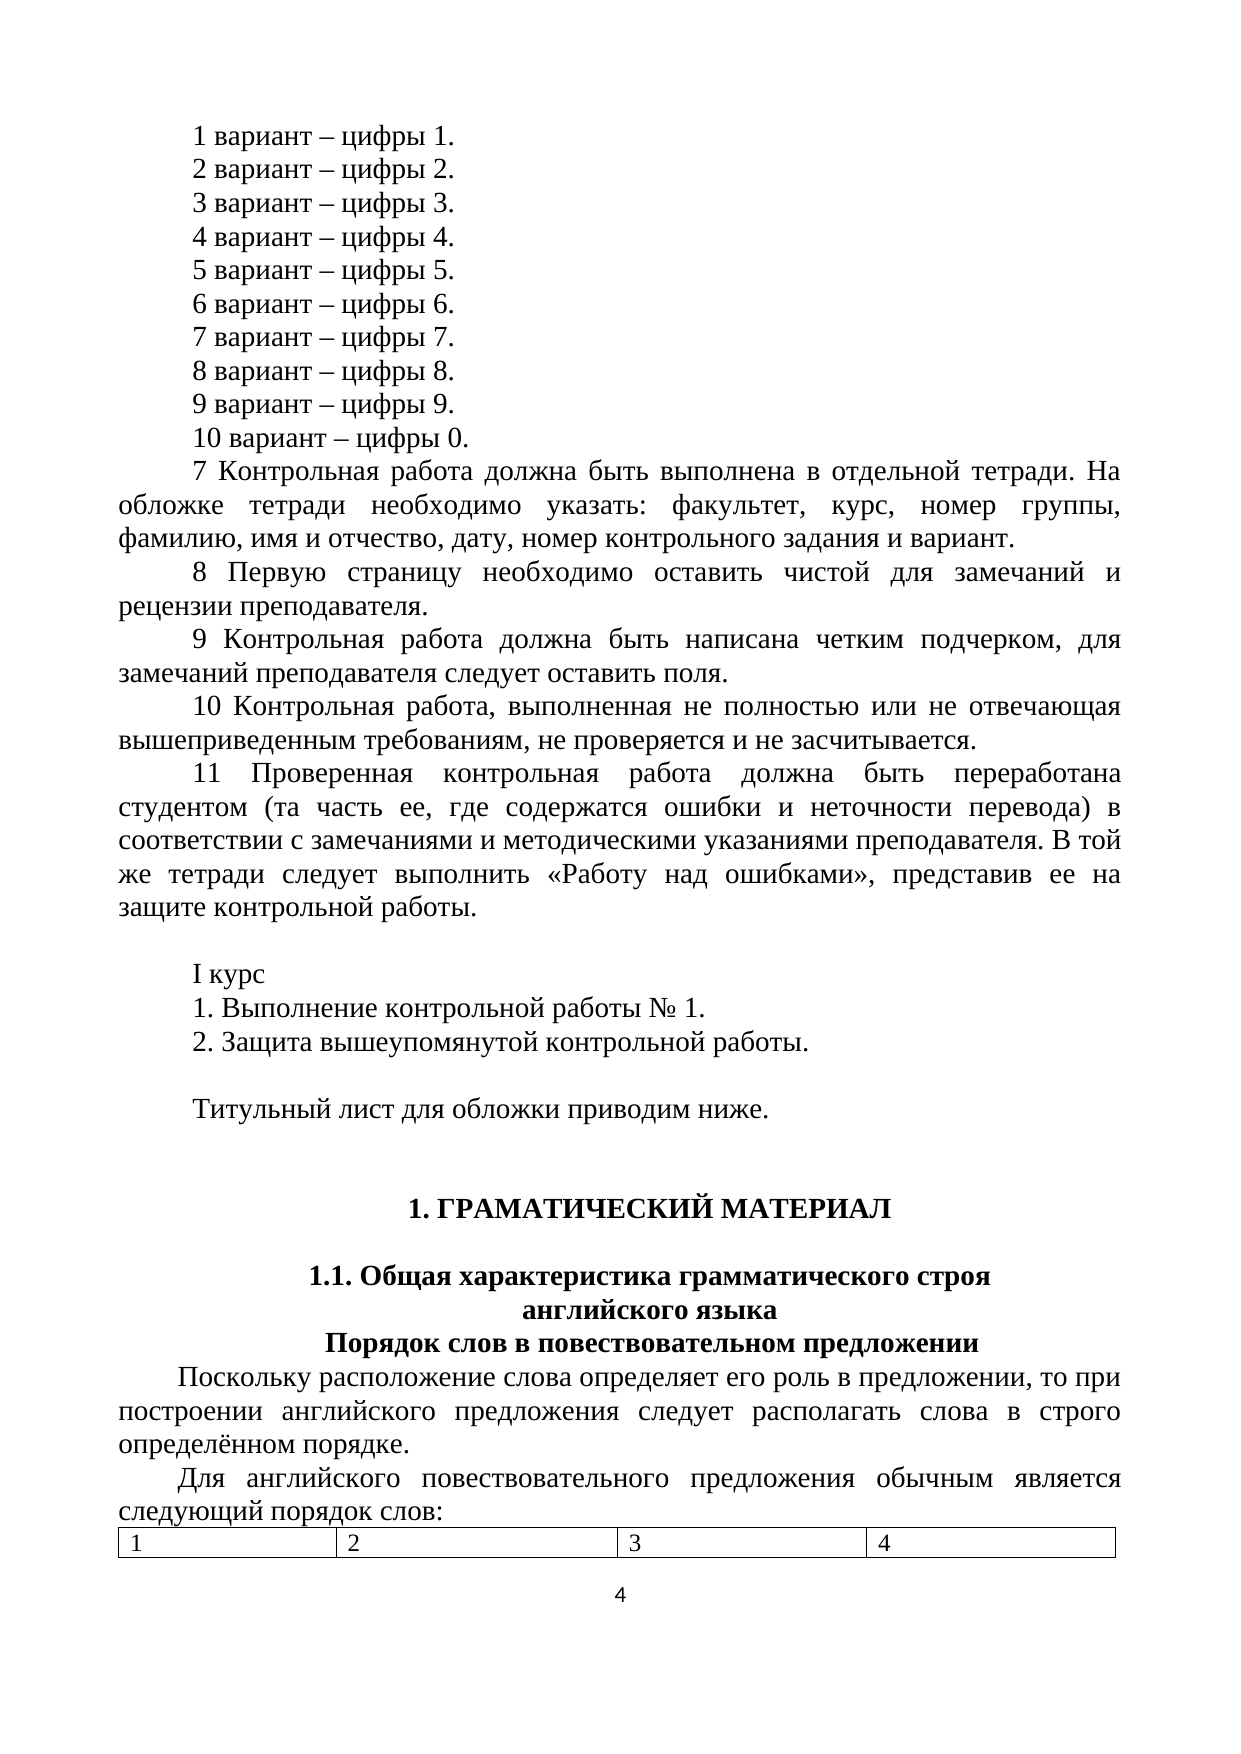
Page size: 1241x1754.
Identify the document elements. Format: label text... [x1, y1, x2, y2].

text 1. ГРАМАТИЧЕСКИЙ МАТЕРИАЛ [118, 1191, 1122, 1225]
text 9 Контрольная работа должна быть написана четким подчерком, для замечаний преподавателя следует оставить поля. [118, 621, 1122, 688]
text 7 вариант – цифры 7. [118, 319, 1122, 353]
text 1 вариант – цифры 1. [118, 118, 1122, 152]
text 9 вариант – цифры 9. [118, 386, 1122, 420]
text 1. Выполнение контрольной работы № 1. [118, 990, 1122, 1024]
text 10 Контрольная работа, выполненная не полностью или не отвечающая вышеприведенным требованиям, не проверяется и не засчитывается. [118, 688, 1122, 755]
text 1.1. Общая характеристика грамматического строя [118, 1258, 1122, 1292]
text Поскольку расположение слова определяет его роль в предложении, то при построении английского предложения следует располагать слова в строго определённом порядке. [118, 1359, 1122, 1460]
text Порядок слов в повествовательном предложении [266, 1326, 1122, 1359]
text 11 Проверенная контрольная работа должна быть переработана студентом (та часть ее, где содержатся ошибки и неточности перевода) в соответствии с замечаниями и методическими указаниями преподавателя. В той же тетради следует выполнить «Работу над ошибками», представив ее на защите контрольной работы. [118, 755, 1122, 923]
text 8 вариант – цифры 8. [118, 353, 1122, 386]
text 4 вариант – цифры 4. [118, 219, 1122, 252]
table_header 3 [618, 1528, 866, 1557]
text английского языка [118, 1292, 1122, 1326]
text 8 Первую страницу необходимо оставить чистой для замечаний и рецензии преподавателя. [118, 554, 1122, 621]
text Для английского повествовательного предложения обычным является следующий порядок слов: [118, 1460, 1122, 1527]
table_header 1 [119, 1528, 336, 1557]
text 2. Защита вышеупомянутой контрольной работы. [118, 1024, 1122, 1057]
text 6 вариант – цифры 6. [118, 286, 1122, 319]
text 10 вариант – цифры 0. [118, 420, 1122, 453]
table_header 2 [337, 1528, 617, 1557]
text 7 Контрольная работа должна быть выполнена в отдельной тетради. На обложке тетради необходимо указать: факультет, курс, номер группы, фамилию, имя и отчество, дату, номер контрольного задания и вариант. [118, 453, 1122, 554]
text 3 вариант – цифры 3. [118, 185, 1122, 219]
table_header 4 [867, 1528, 1115, 1557]
text Титульный лист для обложки приводим ниже. [118, 1091, 1122, 1124]
text 5 вариант – цифры 5. [118, 252, 1122, 286]
text 2 вариант – цифры 2. [118, 152, 1122, 185]
text I курс [118, 957, 1122, 990]
